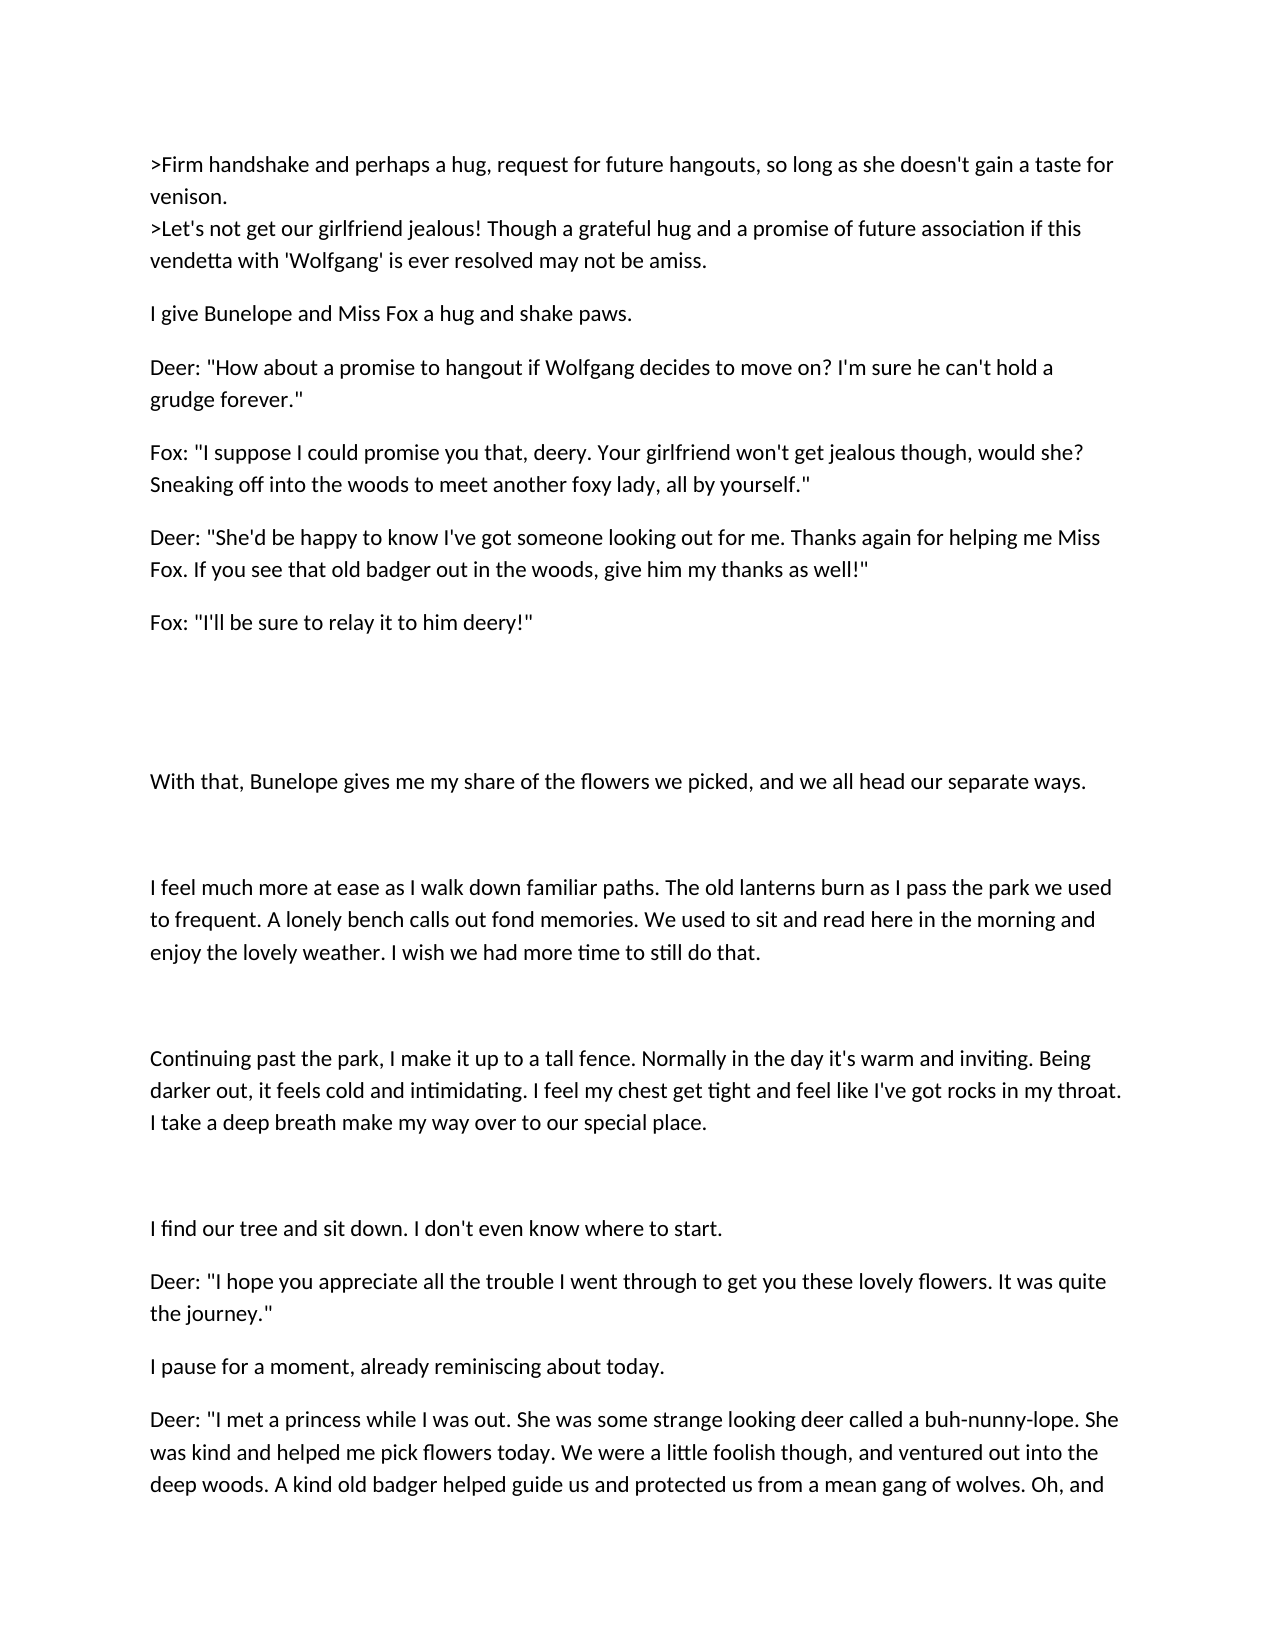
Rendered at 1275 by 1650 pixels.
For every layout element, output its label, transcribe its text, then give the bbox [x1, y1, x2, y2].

text Fox: "I'll be sure to relay it to him deery!" [150, 608, 1125, 636]
text I find our tree and sit down. I don't even know where to start. [150, 1214, 1125, 1242]
text I pause for a moment, already reminiscing about today. [150, 1352, 1125, 1380]
text Deer: "How about a promise to hangout if Wolfgang decides to move on? I'm sure he can't hold a grudge forever." [150, 353, 1125, 413]
text Deer: "She'd be happy to know I've got someone looking out for me. Thanks again for helping me Miss Fox. If you see that old badger out in the woods, give him my thanks as well!" [150, 523, 1125, 583]
text Deer: "I hope you appreciate all the trouble I went through to get you these lovely flowers. It was quite the journey." [150, 1267, 1125, 1327]
text Fox: "I suppose I could promise you that, deery. Your girlfriend won't get jealous though, would she? Sneaking off into the woods to meet another foxy lady, all by yourself." [150, 438, 1125, 498]
text Continuing past the park, I make it up to a tall fence. Normally in the day it's warm and inviting. Being darker out, it feels cold and intimidating. I feel my chest get tight and feel like I've got rocks in my throat. I take a deep breath make my way over to our special place. [150, 1044, 1125, 1136]
text I give Bunelope and Miss Fox a hug and shake paws. [150, 299, 1125, 328]
text With that, Bunelope gives me my share of the flowers we picked, and we all head our separate ways. [150, 767, 1125, 795]
text >Firm handshake and perhaps a hug, request for future hangouts, so long as she doesn't gain a taste for venison. >Let's not get our girlfriend jealous! Though a grateful hug and a promise of future association if this vendetta with 'Wolfgang' is ever resolved may not be amiss. [150, 150, 1125, 274]
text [150, 1405, 1125, 1498]
text I feel much more at ease as I walk down familiar paths. The old lanterns burn as I pass the park we used to frequent. A lonely bench calls out fond memories. We used to sit and read here in the morning and enjoy the lovely weather. I wish we had more time to still do that. [150, 873, 1125, 966]
